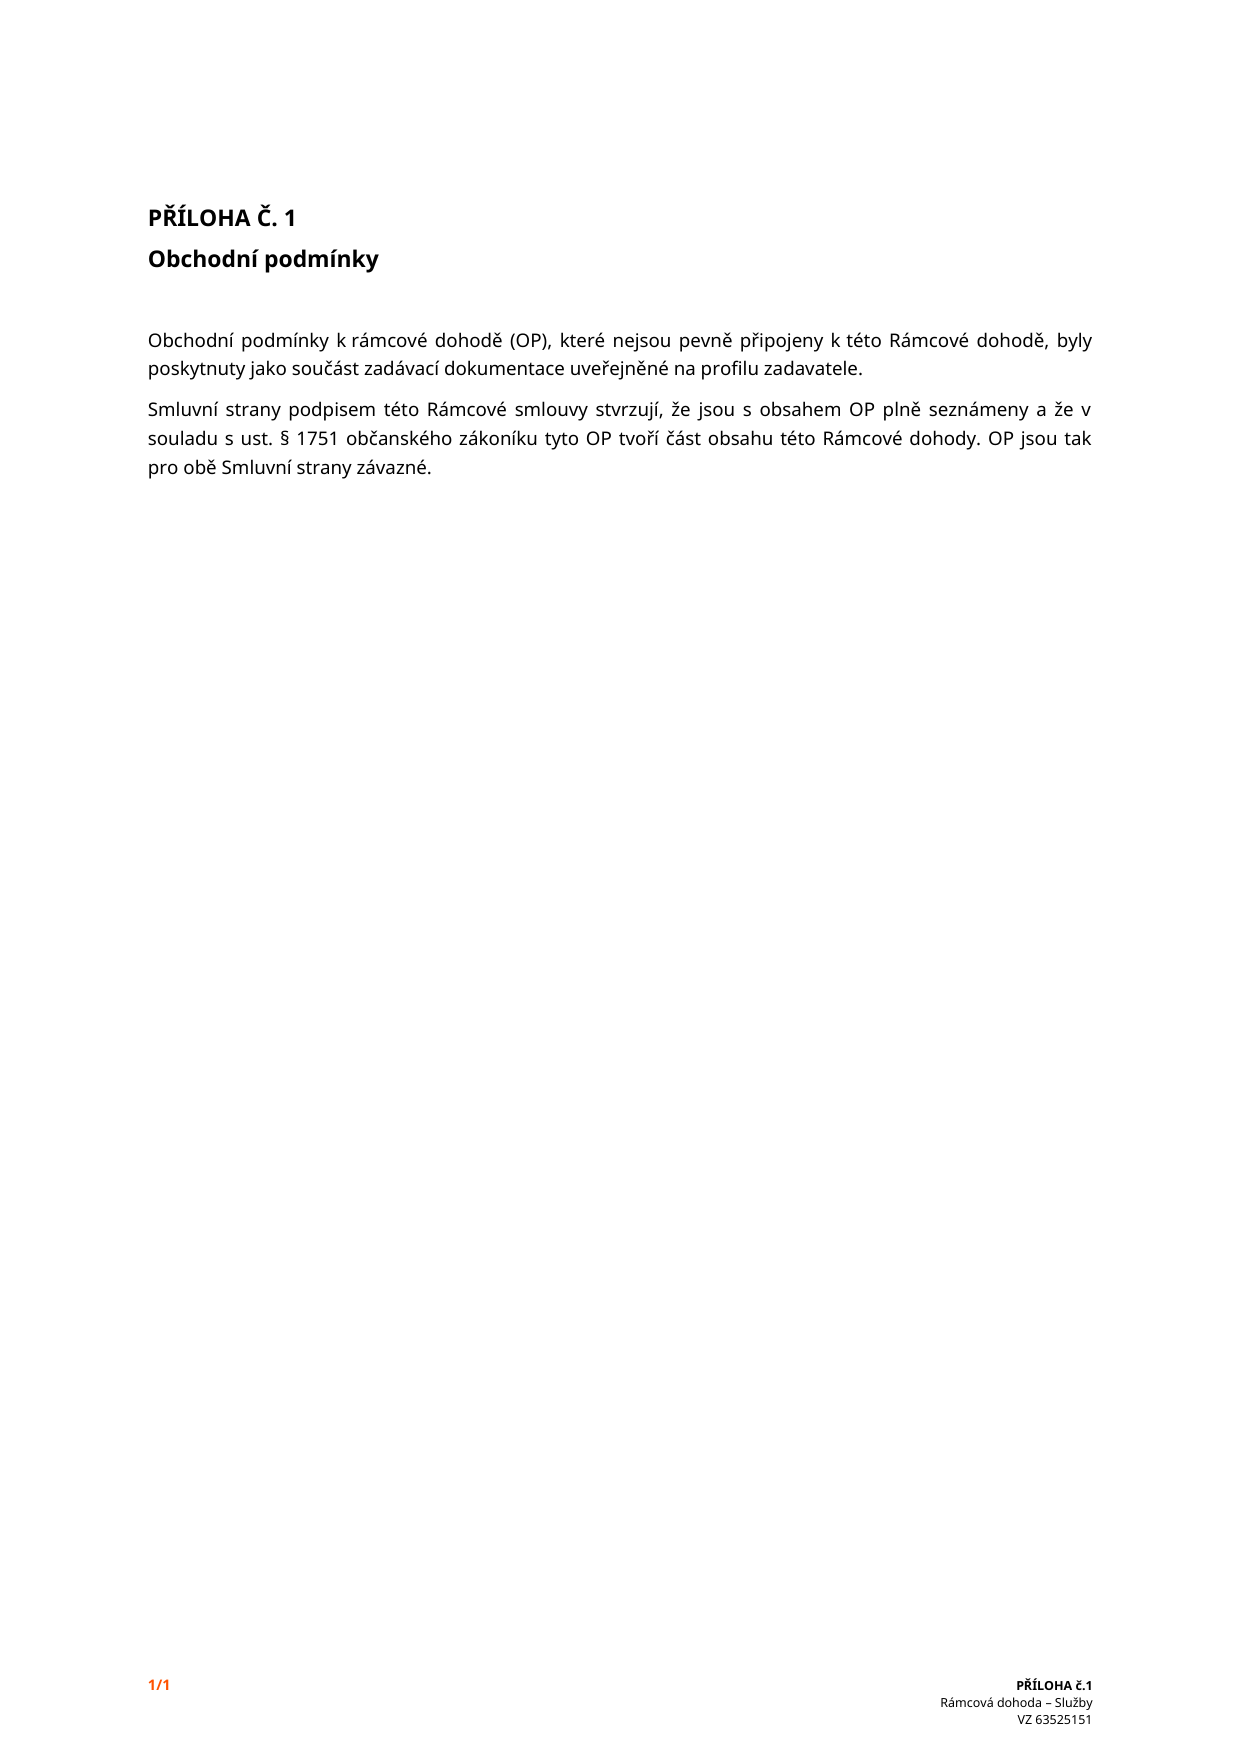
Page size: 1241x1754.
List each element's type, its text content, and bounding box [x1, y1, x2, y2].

text Obchodní podmínky k rámcové dohodě (OP), které nejsou pevně připojeny k této Rámcové dohodě, byly poskytnuty jako součást zadávací dokumentace uveřejněné na profilu zadavatele. [148, 328, 1093, 381]
text Příloha č. 1 [148, 203, 1093, 232]
text Obchodní podmínky [148, 244, 1093, 273]
text Smluvní strany podpisem této Rámcové smlouvy stvrzují, že jsou s obsahem OP plně seznámeny a že v souladu s ust. § 1751 občanského zákoníku tyto OP tvoří část obsahu této Rámcové dohody. OP jsou tak pro obě Smluvní strany závazné. [148, 396, 1093, 480]
